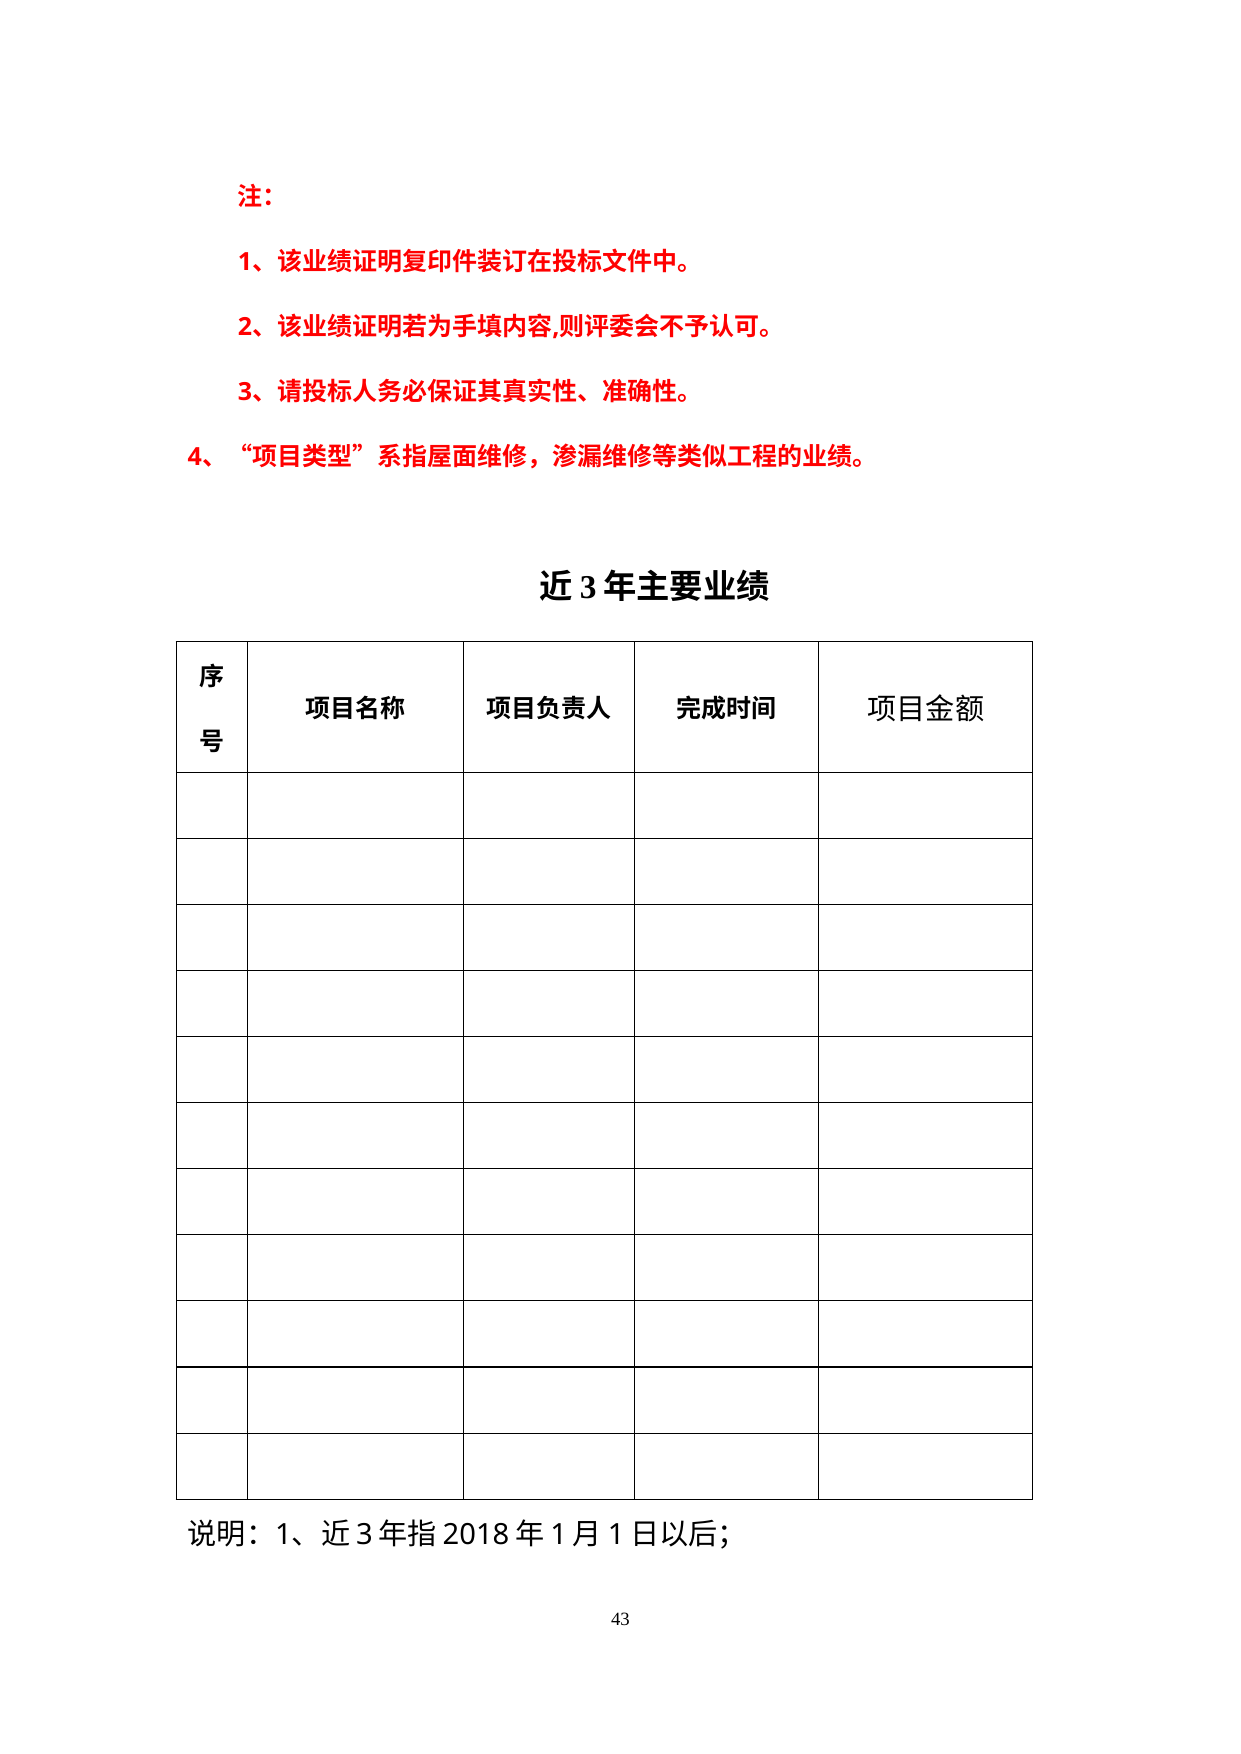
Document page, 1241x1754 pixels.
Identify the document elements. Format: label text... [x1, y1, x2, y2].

table_header 项目名称 [248, 642, 463, 772]
text 1、该业绩证明复印件装订在投标文件中。 [187, 227, 1053, 292]
table_cell [635, 1301, 818, 1366]
table_cell [635, 1103, 818, 1168]
table_cell [635, 905, 818, 970]
table_cell [819, 773, 1032, 838]
text 注： [187, 162, 1053, 227]
table_cell [819, 1434, 1032, 1498]
table_cell [819, 1368, 1032, 1432]
table_cell [248, 905, 463, 970]
table_header 序号 [177, 642, 247, 772]
table_cell [177, 1169, 247, 1234]
table_cell [248, 839, 463, 904]
table_cell [464, 1235, 634, 1300]
table_cell [177, 905, 247, 970]
table_cell [177, 1235, 247, 1300]
table_cell [464, 905, 634, 970]
table_cell [635, 1368, 818, 1432]
table_cell [248, 1368, 463, 1432]
table_cell [177, 1037, 247, 1102]
table_cell [248, 1434, 463, 1498]
table_cell [464, 971, 634, 1036]
table_cell [248, 1235, 463, 1300]
table_cell [248, 1103, 463, 1168]
table_cell [819, 1235, 1032, 1300]
text 2、该业绩证明若为手填内容,则评委会不予认可。 [187, 292, 1053, 357]
table_header 项目金额 [819, 642, 1032, 772]
table_cell [635, 1037, 818, 1102]
table_cell [635, 839, 818, 904]
text 近3年主要业绩 [187, 552, 1053, 617]
table_cell [819, 1301, 1032, 1366]
table_cell [635, 971, 818, 1036]
table_cell [177, 773, 247, 838]
text 4、“项目类型”系指屋面维修，渗漏维修等类似工程的业绩。 [187, 422, 1053, 487]
table_cell [464, 1301, 634, 1366]
table_cell [635, 773, 818, 838]
table_cell [819, 839, 1032, 904]
table_cell [248, 773, 463, 838]
table_cell [177, 1368, 247, 1432]
table_cell [177, 1103, 247, 1168]
table_cell [248, 971, 463, 1036]
table_cell [248, 1037, 463, 1102]
table_cell [177, 1434, 247, 1498]
table_cell [635, 1235, 818, 1300]
table_cell [819, 905, 1032, 970]
table_cell [635, 1434, 818, 1498]
table_cell [464, 1169, 634, 1234]
table_cell [464, 1368, 634, 1432]
text 说明：1、近3年指2018年1月1日以后； [187, 1499, 1053, 1564]
table_header 完成时间 [635, 642, 818, 772]
table_cell [464, 1037, 634, 1102]
table_cell [177, 971, 247, 1036]
table_cell [248, 1169, 463, 1234]
table_cell [819, 1037, 1032, 1102]
table_cell [464, 773, 634, 838]
table_cell [819, 1169, 1032, 1234]
table_cell [819, 1103, 1032, 1168]
table_cell [819, 971, 1032, 1036]
table_cell [464, 1434, 634, 1498]
table_cell [464, 1103, 634, 1168]
table_cell [248, 1301, 463, 1366]
table_cell [464, 839, 634, 904]
text 3、请投标人务必保证其真实性、准确性。 [187, 357, 1053, 422]
table_cell [635, 1169, 818, 1234]
table_cell [177, 839, 247, 904]
table_cell [177, 1301, 247, 1366]
table_header 项目负责人 [464, 642, 634, 772]
